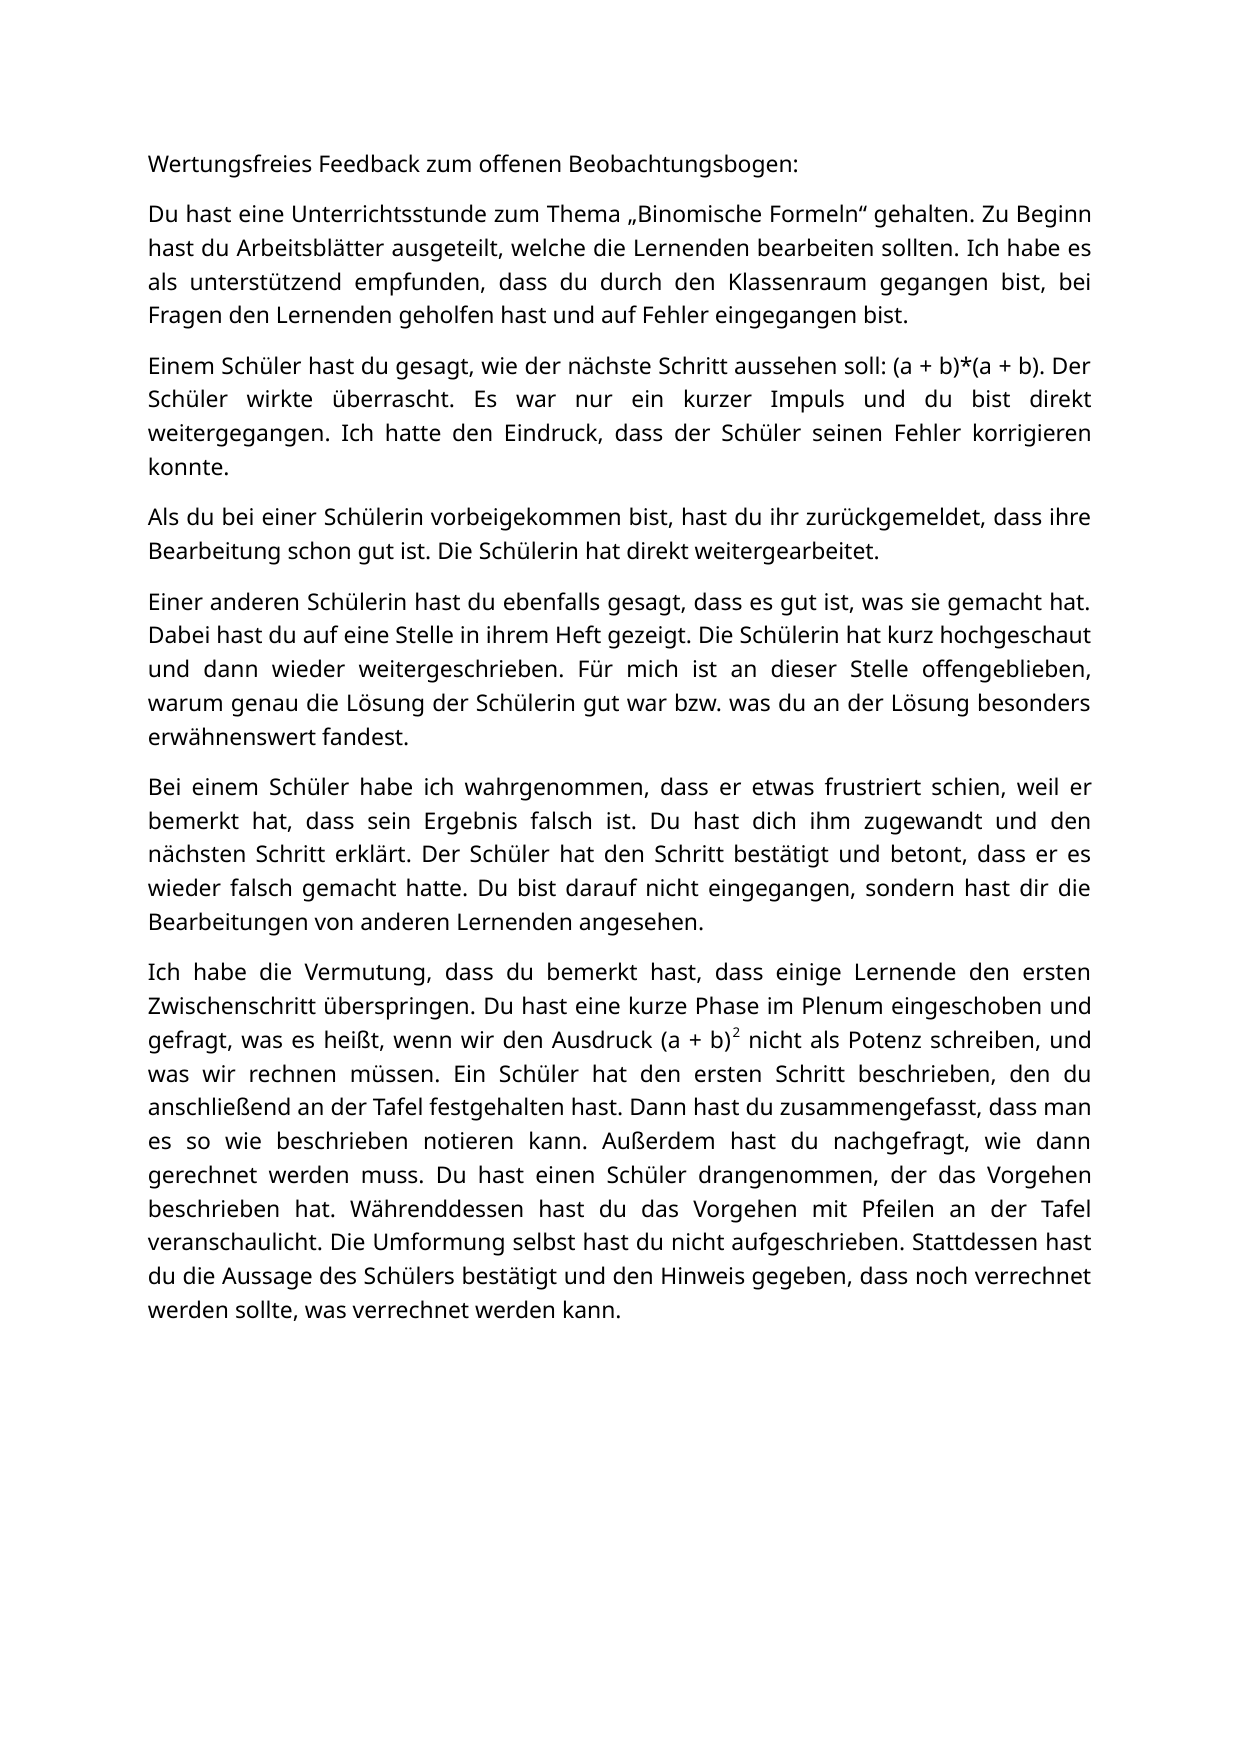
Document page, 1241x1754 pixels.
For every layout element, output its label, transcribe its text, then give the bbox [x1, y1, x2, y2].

text Als du bei einer Schülerin vorbeigekommen bist, hast du ihr zurückgemeldet, dass ihre Bearbeitung schon gut ist. Die Schülerin hat direkt weitergearbeitet. [148, 501, 1093, 566]
text Ich habe die Vermutung, dass du bemerkt hast, dass einige Lernende den ersten Zwischenschritt überspringen. Du hast eine kurze Phase im Plenum eingeschoben und gefragt, was es heißt, wenn wir den Ausdruck (a + b)2 nicht als Potenz schreiben, und was wir rechnen müssen. Ein Schüler hat den ersten Schritt beschrieben, den du anschließend an der Tafel festgehalten hast. Dann hast du zusammengefasst, dass man es so wie beschrieben notieren kann. Außerdem hast du nachgefragt, wie dann gerechnet werden muss. Du hast einen Schüler drangenommen, der das Vorgehen beschrieben hat. Währenddessen hast du das Vorgehen mit Pfeilen an der Tafel veranschaulicht. Die Umformung selbst hast du nicht aufgeschrieben. Stattdessen hast du die Aussage des Schülers bestätigt und den Hinweis gegeben, dass noch verrechnet werden sollte, was verrechnet werden kann. [148, 956, 1093, 1325]
text Wertungsfreies Feedback zum offenen Beobachtungsbogen: [148, 148, 1093, 179]
text Einem Schüler hast du gesagt, wie der nächste Schritt aussehen soll: (a + b)*(a + b). Der Schüler wirkte überrascht. Es war nur ein kurzer Impuls und du bist direkt weitergegangen. Ich hatte den Eindruck, dass der Schüler seinen Fehler korrigieren konnte. [148, 350, 1093, 482]
text Bei einem Schüler habe ich wahrgenommen, dass er etwas frustriert schien, weil er bemerkt hat, dass sein Ergebnis falsch ist. Du hast dich ihm zugewandt und den nächsten Schritt erklärt. Der Schüler hat den Schritt bestätigt und betont, dass er es wieder falsch gemacht hatte. Du bist darauf nicht eingegangen, sondern hast dir die Bearbeitungen von anderen Lernenden angesehen. [148, 771, 1093, 937]
text Du hast eine Unterrichtsstunde zum Thema „Binomische Formeln“ gehalten. Zu Beginn hast du Arbeitsblätter ausgeteilt, welche die Lernenden bearbeiten sollten. Ich habe es als unterstützend empfunden, dass du durch den Klassenraum gegangen bist, bei Fragen den Lernenden geholfen hast und auf Fehler eingegangen bist. [148, 198, 1093, 331]
text Einer anderen Schülerin hast du ebenfalls gesagt, dass es gut ist, was sie gemacht hat. Dabei hast du auf eine Stelle in ihrem Heft gezeigt. Die Schülerin hat kurz hochgeschaut und dann wieder weitergeschrieben. Für mich ist an dieser Stelle offengeblieben, warum genau die Lösung der Schülerin gut war bzw. was du an der Lösung besonders erwähnenswert fandest. [148, 586, 1093, 752]
